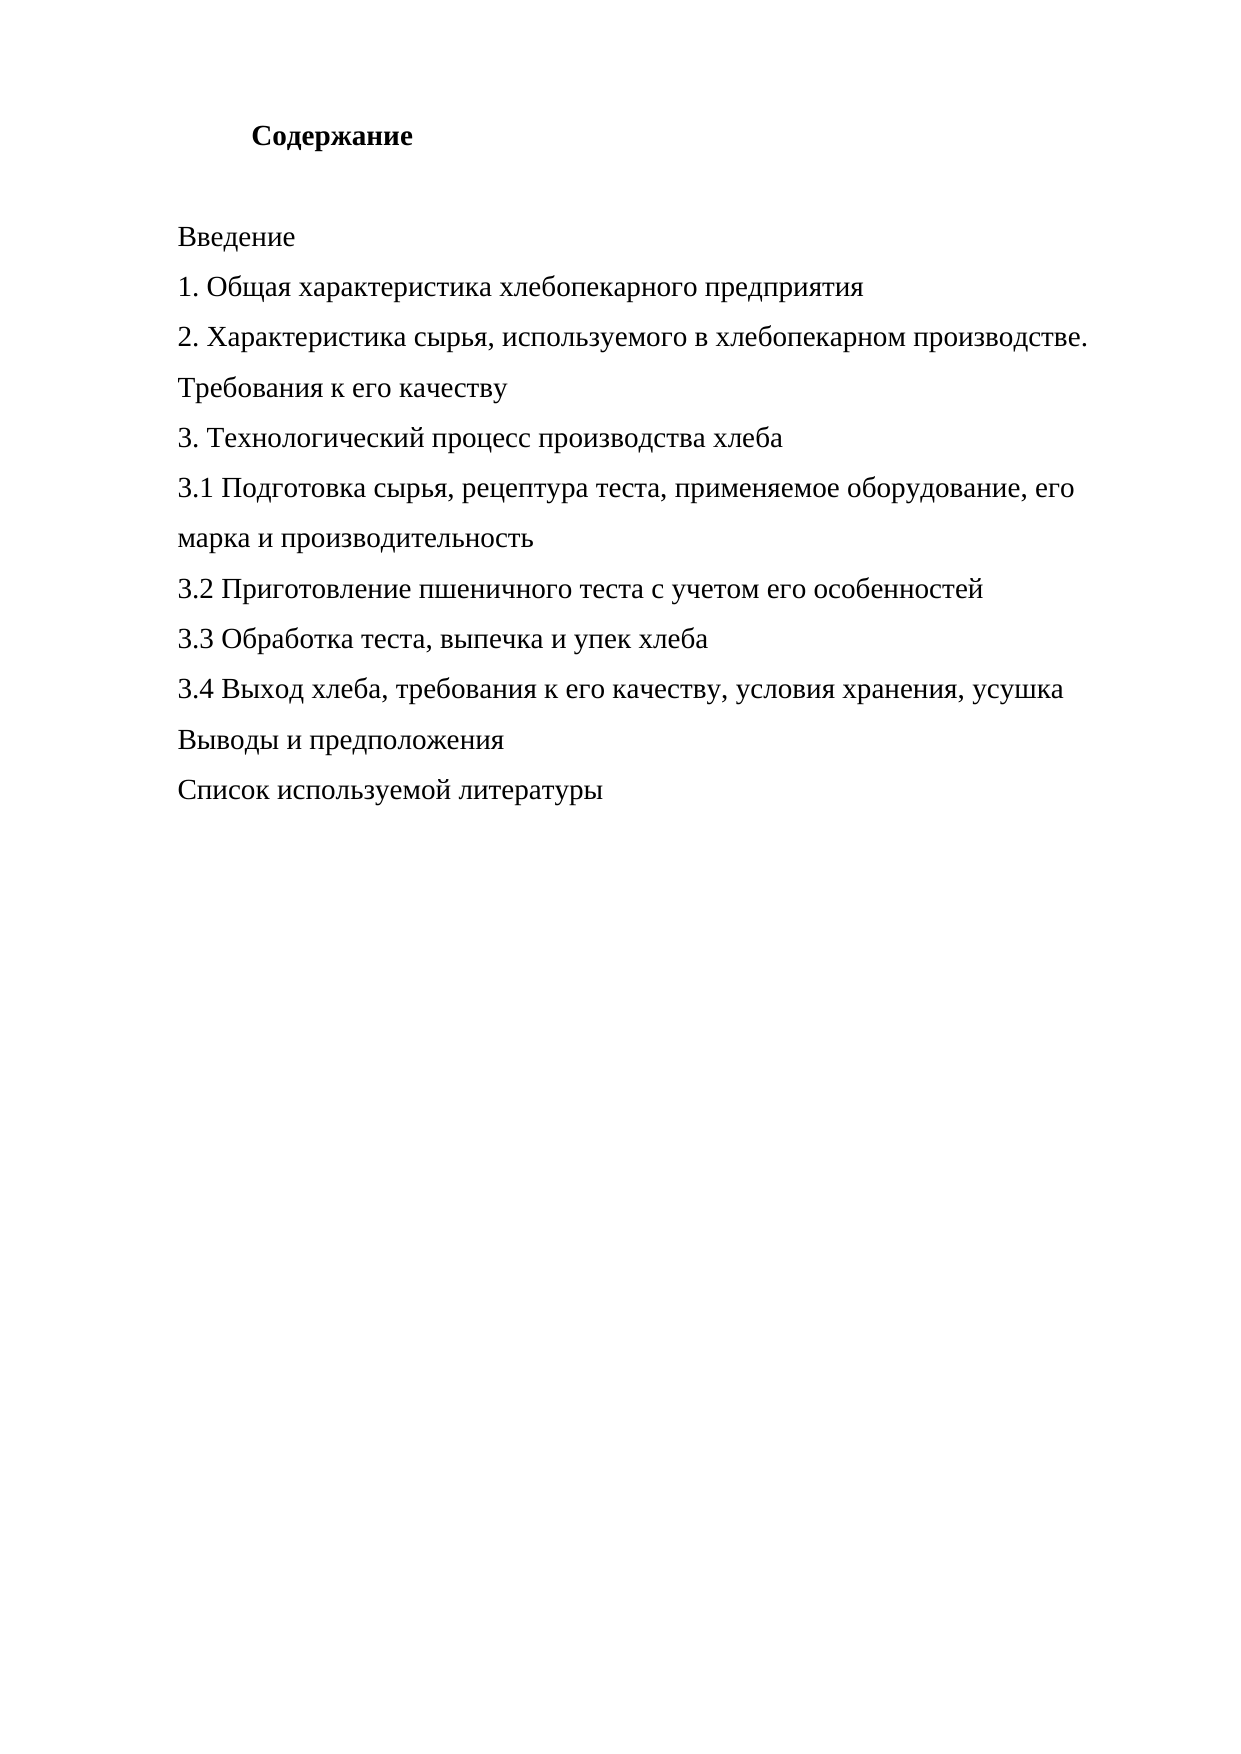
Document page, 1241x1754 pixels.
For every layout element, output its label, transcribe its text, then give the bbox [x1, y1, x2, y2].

text 1. Общая характеристика хлебопекарного предприятия [177, 269, 1152, 303]
text 3. Технологический процесс производства хлеба [177, 420, 1152, 453]
text Выводы и предположения [177, 722, 1152, 755]
text 3.3 Обработка теста, выпечка и упек хлеба [177, 621, 1152, 655]
text Введение [177, 219, 1152, 252]
text 3.1 Подготовка сырья, рецептура теста, применяемое оборудование, его марка и производительность [177, 470, 1152, 554]
text 3.2 Приготовление пшеничного теста с учетом его особенностей [177, 571, 1152, 604]
text 2. Характеристика сырья, используемого в хлебопекарном производстве. Требования к его качеству [177, 319, 1152, 403]
text 3.4 Выход хлеба, требования к его качеству, условия хранения, усушка [177, 672, 1152, 705]
text Список используемой литературы [177, 772, 1152, 806]
text Содержание [177, 118, 1152, 152]
